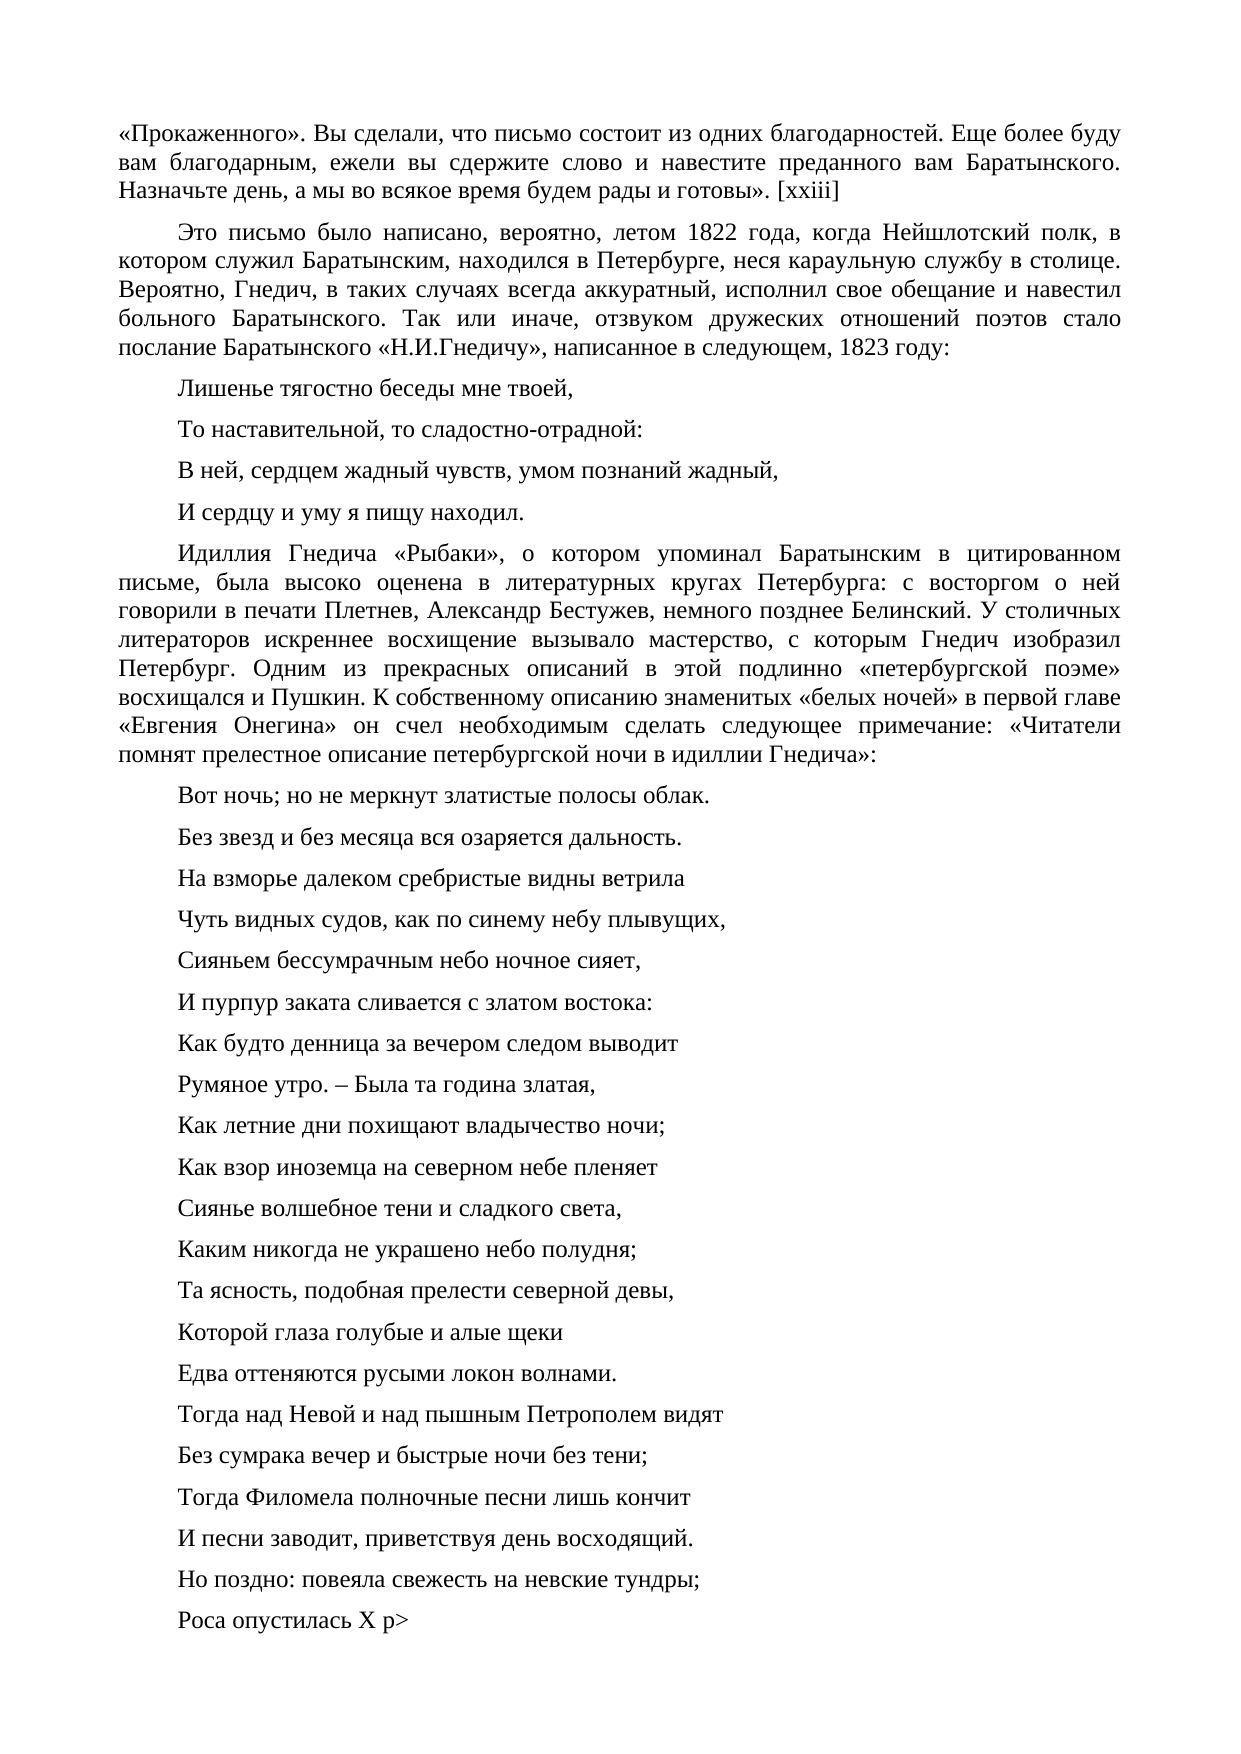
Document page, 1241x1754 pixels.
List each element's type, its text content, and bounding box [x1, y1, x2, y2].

text Сиянье волшебное тени и сладкого света, [118, 1193, 1122, 1222]
text Чуть видных судов, как по синему небу плывущих, [118, 904, 1122, 933]
text Идиллия Гнедича «Рыбаки», о котором упоминал Баратынским в цитированном письме, была высоко оценена в литературных кругах Петербурга: с восторгом о ней говорили в печати Плетнев, Александр Бестужев, немного позднее Белинский. У столичных литераторов искреннее восхищение вызывало мастерство, с которым Гнедич изобразил Петербург. Одним из прекрасных описаний в этой подлинно «петербургской поэме» восхищался и Пушкин. К собственному описанию знаменитых «белых ночей» в первой главе «Евгения Онегина» он счел необходимым сделать следующее примечание: «Читатели помнят прелестное описание петербургской ночи в идиллии Гнедича»: [118, 538, 1122, 768]
text Вот ночь; но не меркнут златистые полосы облак. [118, 781, 1122, 809]
text Тогда над Невой и над пышным Петрополем видят [118, 1399, 1122, 1428]
text То наставительной, то сладостно-отрадной: [118, 414, 1122, 443]
text Та ясность, подобная прелести северной девы, [118, 1276, 1122, 1304]
text Но поздно: повеяла свежесть на невские тундры; [118, 1564, 1122, 1593]
text И песни заводит, приветствуя день восходящий. [118, 1523, 1122, 1552]
text Едва оттеняются русыми локон волнами. [118, 1358, 1122, 1387]
text В ней, сердцем жадный чувств, умом познаний жадный, [118, 456, 1122, 484]
text Которой глаза голубые и алые щеки [118, 1317, 1122, 1346]
text Это письмо было написано, вероятно, летом 1822 года, когда Нейшлотский полк, в котором служил Баратынским, находился в Петербурге, неся караульную службу в столице. Вероятно, Гнедич, в таких случаях всегда аккуратный, исполнил свое обещание и навестил больного Баратынского. Так или иначе, отзвуком дружеских отношений поэтов стало послание Баратынского «Н.И.Гнедичу», написанное в следующем, 1823 году: [118, 217, 1122, 361]
text Как будто денница за вечером следом выводит [118, 1028, 1122, 1057]
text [118, 118, 1122, 204]
text Без звезд и без месяца вся озаряется дальность. [118, 822, 1122, 851]
text Тогда Филомела полночные песни лишь кончит [118, 1482, 1122, 1511]
text Сияньем бессумрачным небо ночное сияет, [118, 946, 1122, 974]
text Лишенье тягостно беседы мне твоей, [118, 373, 1122, 402]
text Румяное утро. – Была та година златая, [118, 1069, 1122, 1098]
text Без сумрака вечер и быстрые ночи без тени; [118, 1441, 1122, 1469]
text Как летние дни похищают владычество ночи; [118, 1111, 1122, 1139]
text Каким никогда не украшено небо полудня; [118, 1234, 1122, 1263]
text На взморье далеком сребристые видны ветрила [118, 863, 1122, 892]
text Роса опустилась X p> [118, 1606, 1122, 1634]
text Как взор иноземца на северном небе пленяет [118, 1152, 1122, 1181]
text И сердцу и уму я пищу находил. [118, 497, 1122, 526]
text И пурпур заката сливается с златом востока: [118, 987, 1122, 1016]
